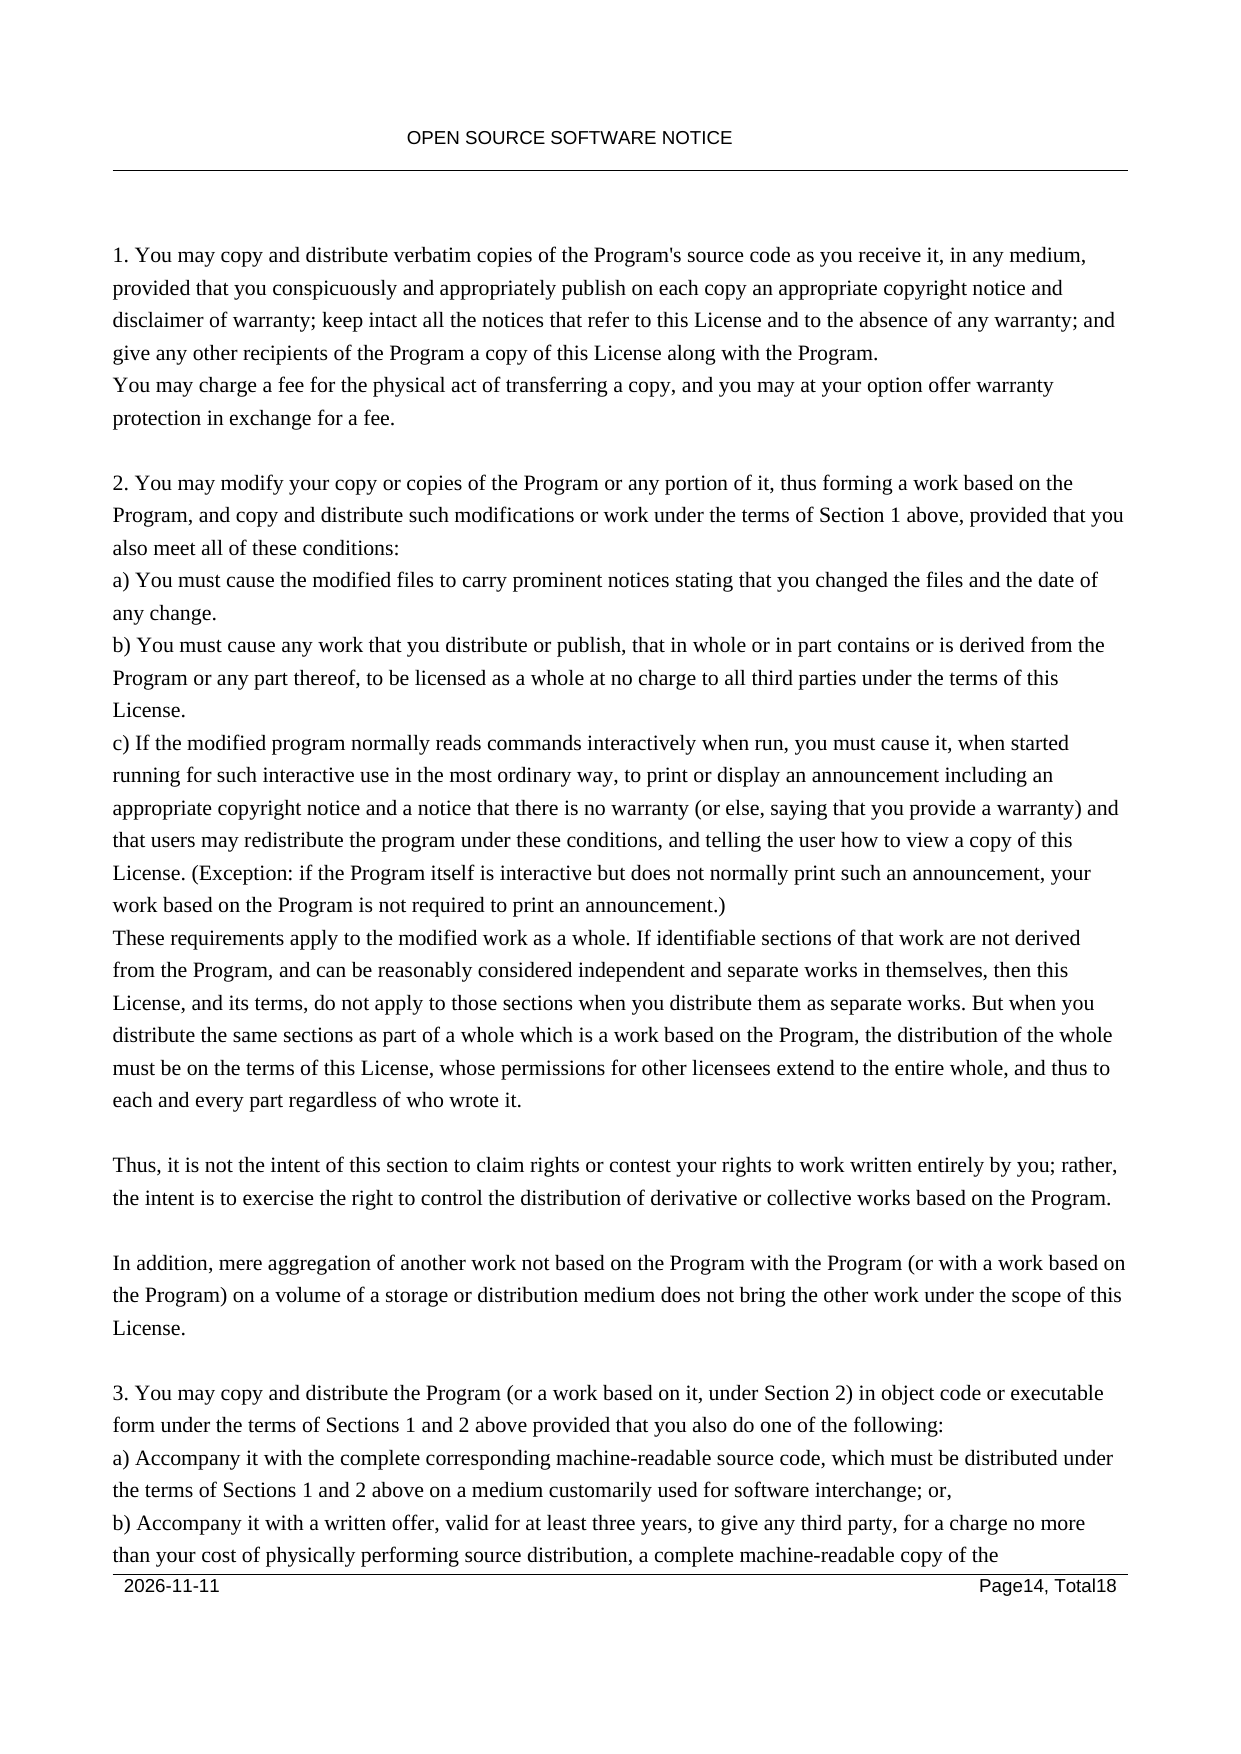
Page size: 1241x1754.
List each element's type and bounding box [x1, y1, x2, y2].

text [112, 206, 1128, 1571]
